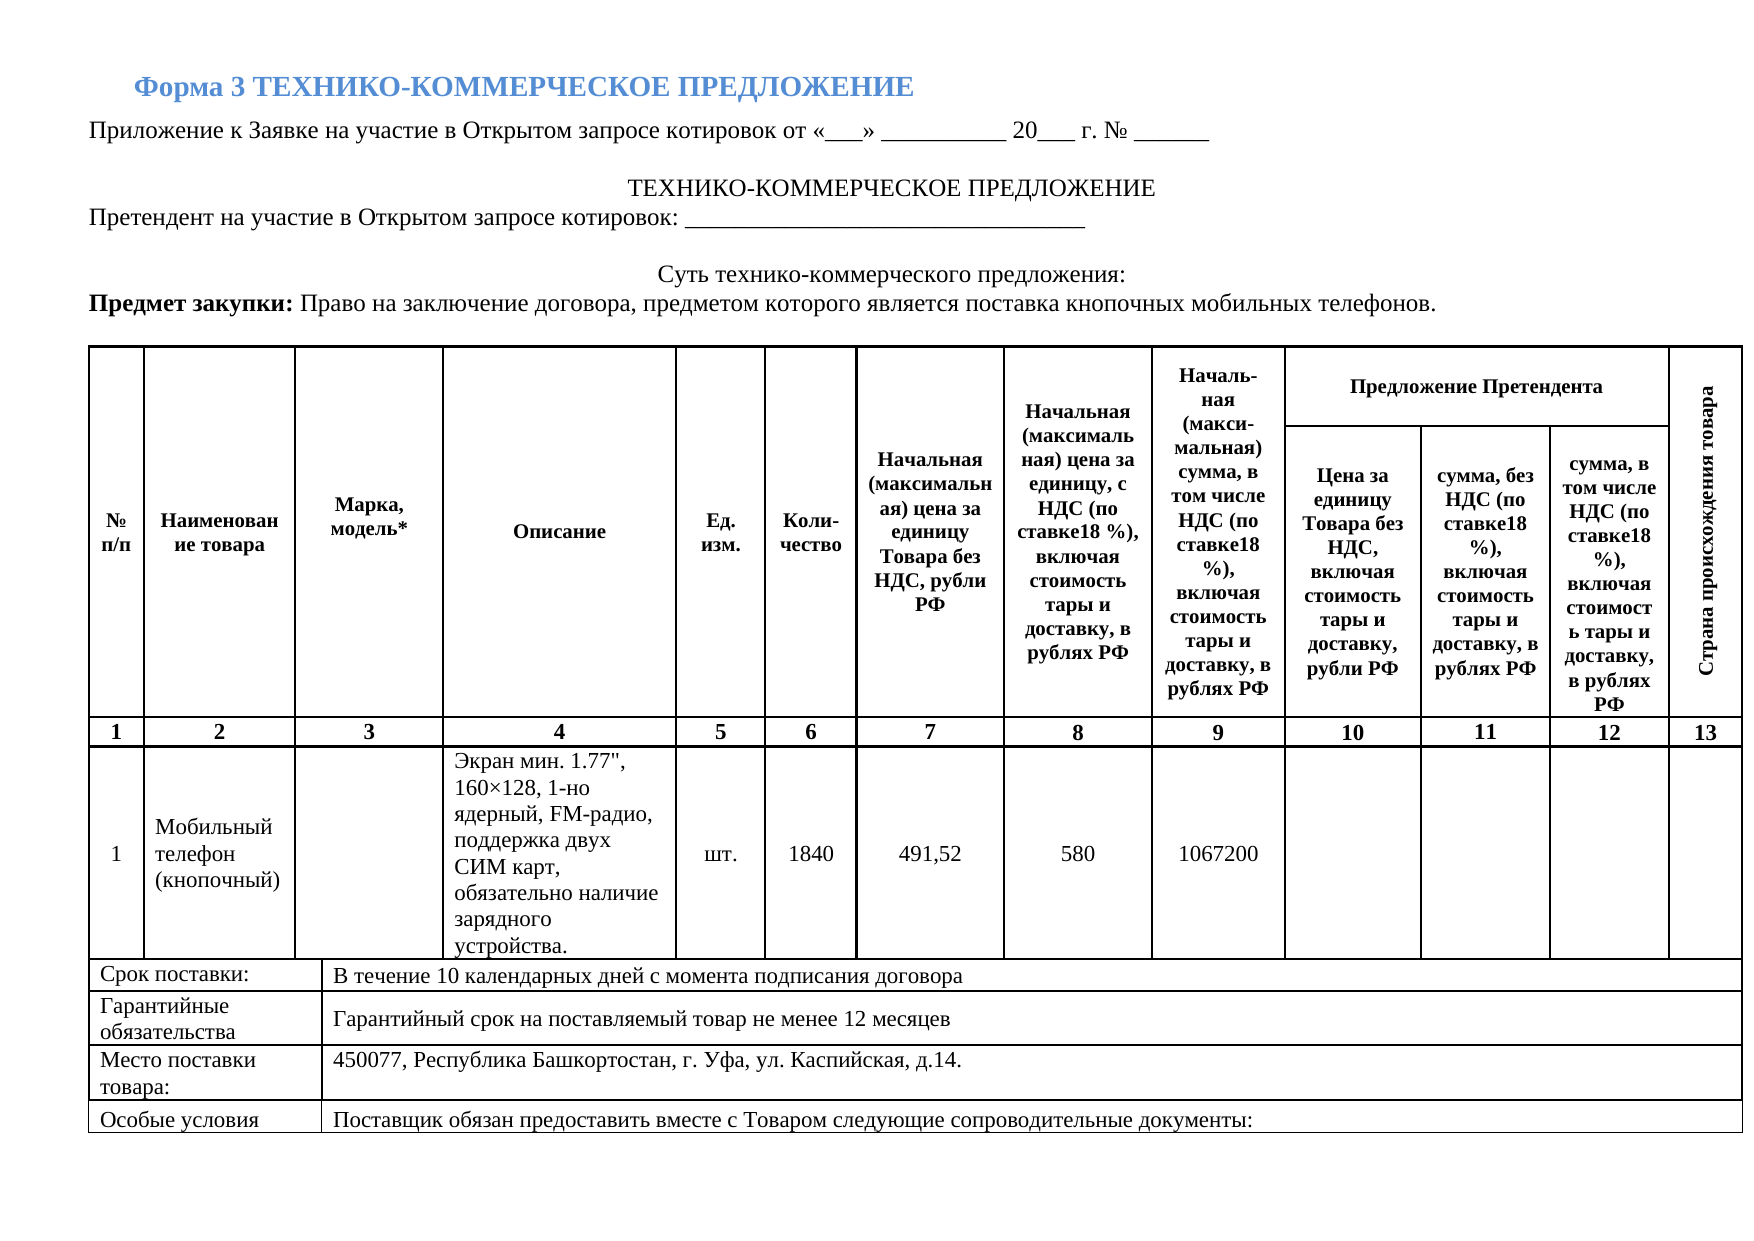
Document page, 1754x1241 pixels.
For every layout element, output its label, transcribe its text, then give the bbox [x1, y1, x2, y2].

table_cell 7 [858, 718, 1003, 745]
text Предмет закупки: Право на заключение договора, предметом которого является поставка кнопочных мобильных телефонов. [89, 288, 1695, 317]
table_cell 9 [1153, 718, 1284, 745]
table_cell 450077, Республика Башкортостан, г. Уфа, ул. Каспийская, д.14. [323, 1046, 1741, 1099]
table_cell Срок поставки: [90, 960, 321, 989]
table_header Страна происхождения товара [1670, 348, 1741, 716]
table_cell 4 [444, 718, 675, 745]
table_header Ед. изм. [677, 348, 764, 716]
table_cell 1 [90, 748, 143, 958]
table_cell Цена за единицу Товара без НДС, включая стоимость тары и доставку, рубли РФ [1286, 427, 1420, 716]
text ТЕХНИКО-КОММЕРЧЕСКОЕ ПРЕДЛОЖЕНИЕ [89, 173, 1695, 202]
table_cell Гарантийный срок на поставляемый товар не менее 12 месяцев [323, 992, 1741, 1044]
text Приложение к Заявке на участие в Открытом запросе котировок от «___» __________ 20___ г. № ______ [89, 115, 1695, 144]
table_cell 8 [1005, 718, 1151, 745]
table_cell 2 [145, 718, 294, 745]
table_header Марка, модель* [296, 348, 442, 716]
subtitle Форма 3 ТЕХНИКО-КОММЕРЧЕСКОЕ ПРЕДЛОЖЕНИЕ [134, 69, 1695, 103]
table_cell 580 [1005, 748, 1151, 958]
table_header Описание [444, 348, 675, 716]
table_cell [322, 1101, 1742, 1132]
table_cell 491,52 [858, 748, 1003, 958]
text Суть технико-коммерческого предложения: [89, 259, 1695, 288]
table_header Коли-чество [766, 348, 855, 716]
table_cell 1 [90, 718, 143, 745]
table_cell [1551, 748, 1668, 958]
text Претендент на участие в Открытом запросе котировок: ________________________________ [89, 202, 1695, 230]
table_cell Гарантийные обязательства [90, 992, 321, 1044]
table_cell Особые условия [89, 1101, 321, 1132]
table_cell Экран мин. 1.77", 160×128, 1-но ядерный, FM-радио, поддержка двух СИМ карт, обязательно наличие зарядного устройства. [444, 748, 675, 958]
table_cell 12 [1551, 718, 1668, 745]
table_cell В течение 10 календарных дней с момента подписания договора [323, 960, 1741, 989]
table_header Начальная (максимальная) цена за единицу Товара без НДС, рубли РФ [858, 348, 1003, 716]
table_cell 3 [296, 718, 442, 745]
table_cell [1670, 748, 1741, 958]
table_cell 10 [1286, 718, 1420, 745]
table_header Началь- ная (макси-мальная) сумма, в том числе НДС (по ставке18 %), включая стоимость тары и доставку, в рублях РФ [1153, 348, 1284, 716]
table_cell Мобильный телефон (кнопочный) [145, 748, 294, 958]
table_header Предложение Претендента [1286, 348, 1668, 425]
table_cell [296, 748, 442, 958]
table_cell Место поставки товара: [90, 1046, 321, 1099]
table_cell 1067200 [1153, 748, 1284, 958]
table_header Начальная (максималь ная) цена за единицу, с НДС (по ставке18 %), включая стоимость тары и доставку, в рублях РФ [1005, 348, 1151, 716]
table_cell 11 [1422, 718, 1549, 745]
table_header № п/п [90, 348, 143, 716]
table_cell сумма, в том числе НДС (по ставке18 %), включая стоимость тары и доставку, в рублях РФ [1551, 427, 1668, 716]
table_header Наименование товара [145, 348, 294, 716]
table_cell 13 [1670, 718, 1741, 745]
table_cell 6 [766, 718, 855, 745]
table_cell шт. [677, 748, 764, 958]
table_cell [1422, 748, 1549, 958]
table_cell 5 [677, 718, 764, 745]
table_cell сумма, без НДС (по ставке18 %), включая стоимость тары и доставку, в рублях РФ [1422, 427, 1549, 716]
table_cell 1840 [766, 748, 855, 958]
table_cell [1286, 748, 1420, 958]
